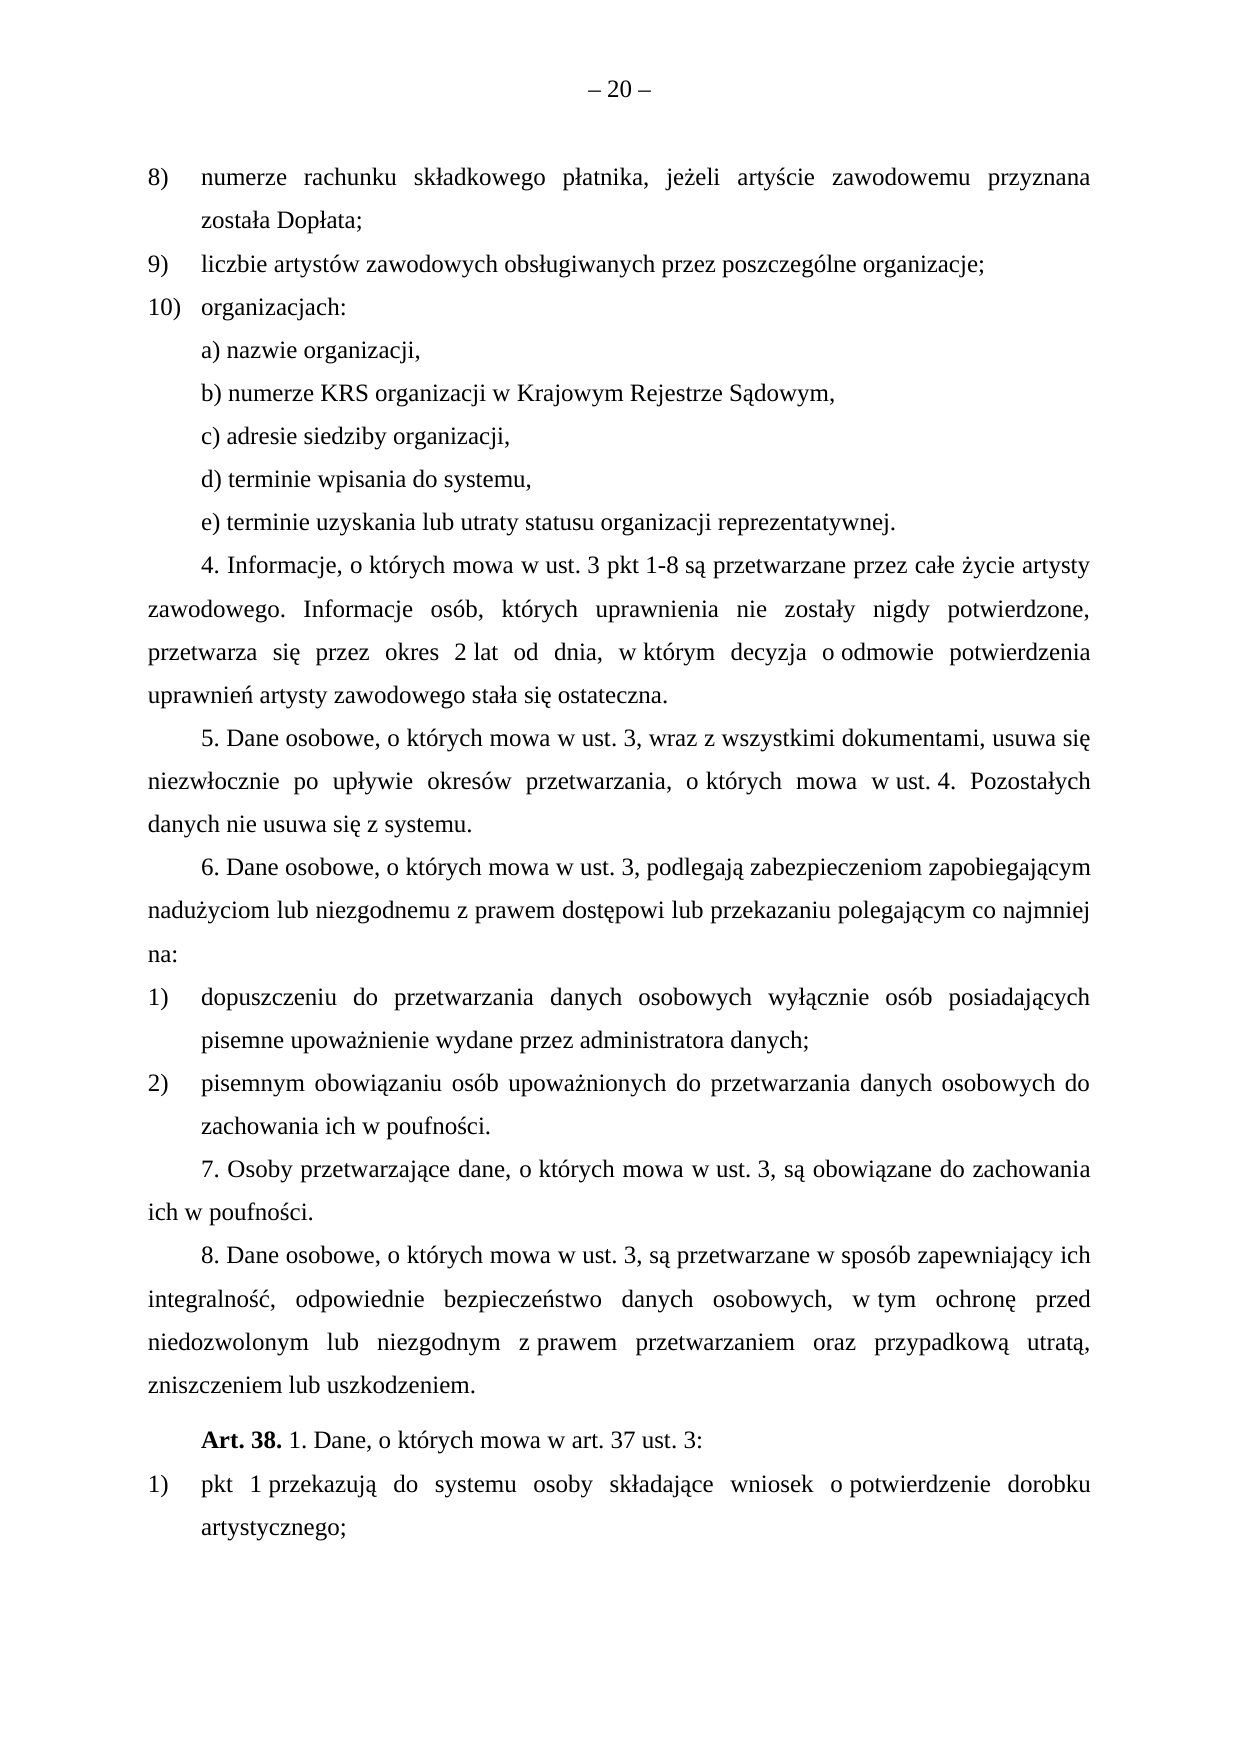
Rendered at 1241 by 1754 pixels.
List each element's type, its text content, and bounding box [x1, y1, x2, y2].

text 8. Dane osobowe, o których mowa w ust. 3, są przetwarzane w sposób zapewniający ich integralność, odpowiednie bezpieczeństwo danych osobowych, w tym ochronę przed niedozwolonym lub niezgodnym z prawem przetwarzaniem oraz przypadkową utratą, zniszczeniem lub uszkodzeniem. [148, 1241, 1091, 1399]
text 1) pkt 1 przekazują do systemu osoby składające wniosek o potwierdzenie dorobku artystycznego; [148, 1469, 1091, 1541]
text 10) organizacjach: [148, 292, 1091, 321]
text 2) pisemnym obowiązaniu osób upoważnionych do przetwarzania danych osobowych do zachowania ich w poufności. [148, 1068, 1091, 1140]
text c) adresie siedziby organizacji, [201, 421, 1091, 450]
text 1) dopuszczeniu do przetwarzania danych osobowych wyłącznie osób posiadających pisemne upoważnienie wydane przez administratora danych; [148, 982, 1091, 1054]
text Art. 38. 1. Dane, o których mowa w art. 37 ust. 3: [148, 1426, 1091, 1454]
text 4. Informacje, o których mowa w ust. 3 pkt 1-8 są przetwarzane przez całe życie artysty zawodowego. Informacje osób, których uprawnienia nie zostały nigdy potwierdzone, przetwarza się przez okres 2 lat od dnia, w którym decyzja o odmowie potwierdzenia uprawnień artysty zawodowego stała się ostateczna. [148, 551, 1091, 709]
text b) numerze KRS organizacji w Krajowym Rejestrze Sądowym, [201, 378, 1091, 407]
text a) nazwie organizacji, [201, 335, 1091, 364]
text 9) liczbie artystów zawodowych obsługiwanych przez poszczególne organizacje; [148, 249, 1091, 277]
text 6. Dane osobowe, o których mowa w ust. 3, podlegają zabezpieczeniom zapobiegającym nadużyciom lub niezgodnemu z prawem dostępowi lub przekazaniu polegającym co najmniej na: [148, 852, 1091, 967]
text d) terminie wpisania do systemu, [201, 464, 1091, 493]
text 5. Dane osobowe, o których mowa w ust. 3, wraz z wszystkimi dokumentami, usuwa się niezwłocznie po upływie okresów przetwarzania, o których mowa w ust. 4. Pozostałych danych nie usuwa się z systemu. [148, 723, 1091, 838]
text e) terminie uzyskania lub utraty statusu organizacji reprezentatywnej. [201, 507, 1091, 536]
text 8) numerze rachunku składkowego płatnika, jeżeli artyście zawodowemu przyznana została Dopłata; [148, 162, 1091, 234]
text 7. Osoby przetwarzające dane, o których mowa w ust. 3, są obowiązane do zachowania ich w poufności. [148, 1154, 1091, 1226]
